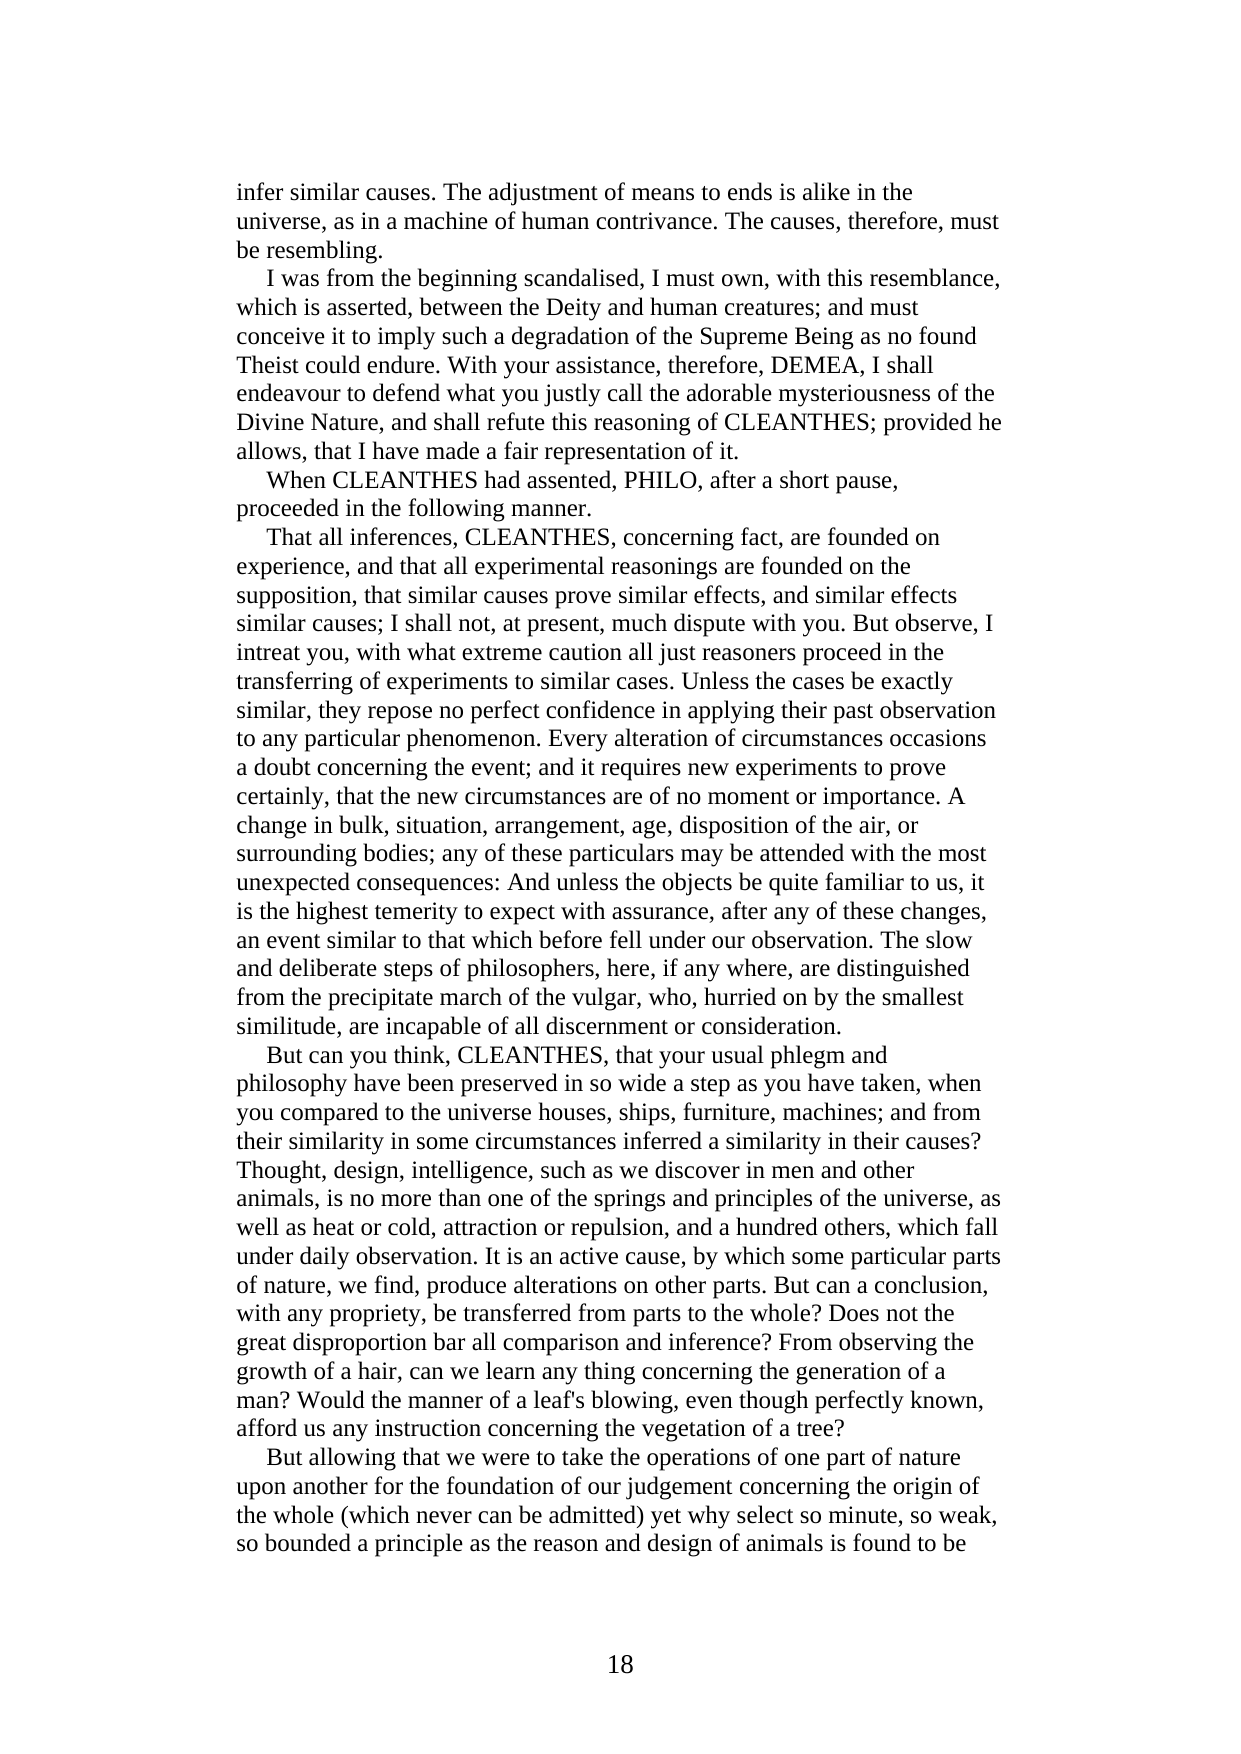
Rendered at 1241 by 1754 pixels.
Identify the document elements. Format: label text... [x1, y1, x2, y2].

text But can you think, CLEANTHES, that your usual phlegm and philosophy have been preserved in so wide a step as you have taken, when you compared to the universe houses, ships, furniture, machines; and from their similarity in some circumstances inferred a similarity in their causes? Thought, design, intelligence, such as we discover in men and other animals, is no more than one of the springs and principles of the universe, as well as heat or cold, attraction or repulsion, and a hundred others, which fall under daily observation. It is an active cause, by which some particular parts of nature, we find, produce alterations on other parts. But can a conclusion, with any propriety, be transferred from parts to the whole? Does not the great disproportion bar all comparison and inference? From observing the growth of a hair, can we learn any thing concerning the generation of a man? Would the manner of a leaf's blowing, even though perfectly known, afford us any instruction concerning the vegetation of a tree? [236, 1040, 1004, 1442]
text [236, 1442, 1004, 1557]
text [236, 177, 1004, 263]
text I was from the beginning scandalised, I must own, with this resemblance, which is asserted, between the Deity and human creatures; and must conceive it to imply such a degradation of the Supreme Being as no found Theist could endure. With your assistance, therefore, DEMEA, I shall endeavour to defend what you justly call the adorable mysteriousness of the Divine Nature, and shall refute this reasoning of CLEANTHES; provided he allows, that I have made a fair representation of it. [236, 263, 1004, 465]
text That all inferences, CLEANTHES, concerning fact, are founded on experience, and that all experimental reasonings are founded on the supposition, that similar causes prove similar effects, and similar effects similar causes; I shall not, at present, much dispute with you. But observe, I intreat you, with what extreme caution all just reasoners proceed in the transferring of experiments to similar cases. Unless the cases be exactly similar, they repose no perfect confidence in applying their past observation to any particular phenomenon. Every alteration of circumstances occasions a doubt concerning the event; and it requires new experiments to prove certainly, that the new circumstances are of no moment or importance. A change in bulk, situation, arrangement, age, disposition of the air, or surrounding bodies; any of these particulars may be attended with the most unexpected consequences: And unless the objects be quite familiar to us, it is the highest temerity to expect with assurance, after any of these changes, an event similar to that which before fell under our observation. The slow and deliberate steps of philosophers, here, if any where, are distinguished from the precipitate march of the vulgar, who, hurried on by the smallest similitude, are incapable of all discernment or consideration. [236, 522, 1004, 1040]
text When CLEANTHES had assented, PHILO, after a short pause, proceeded in the following manner. [236, 465, 1004, 522]
